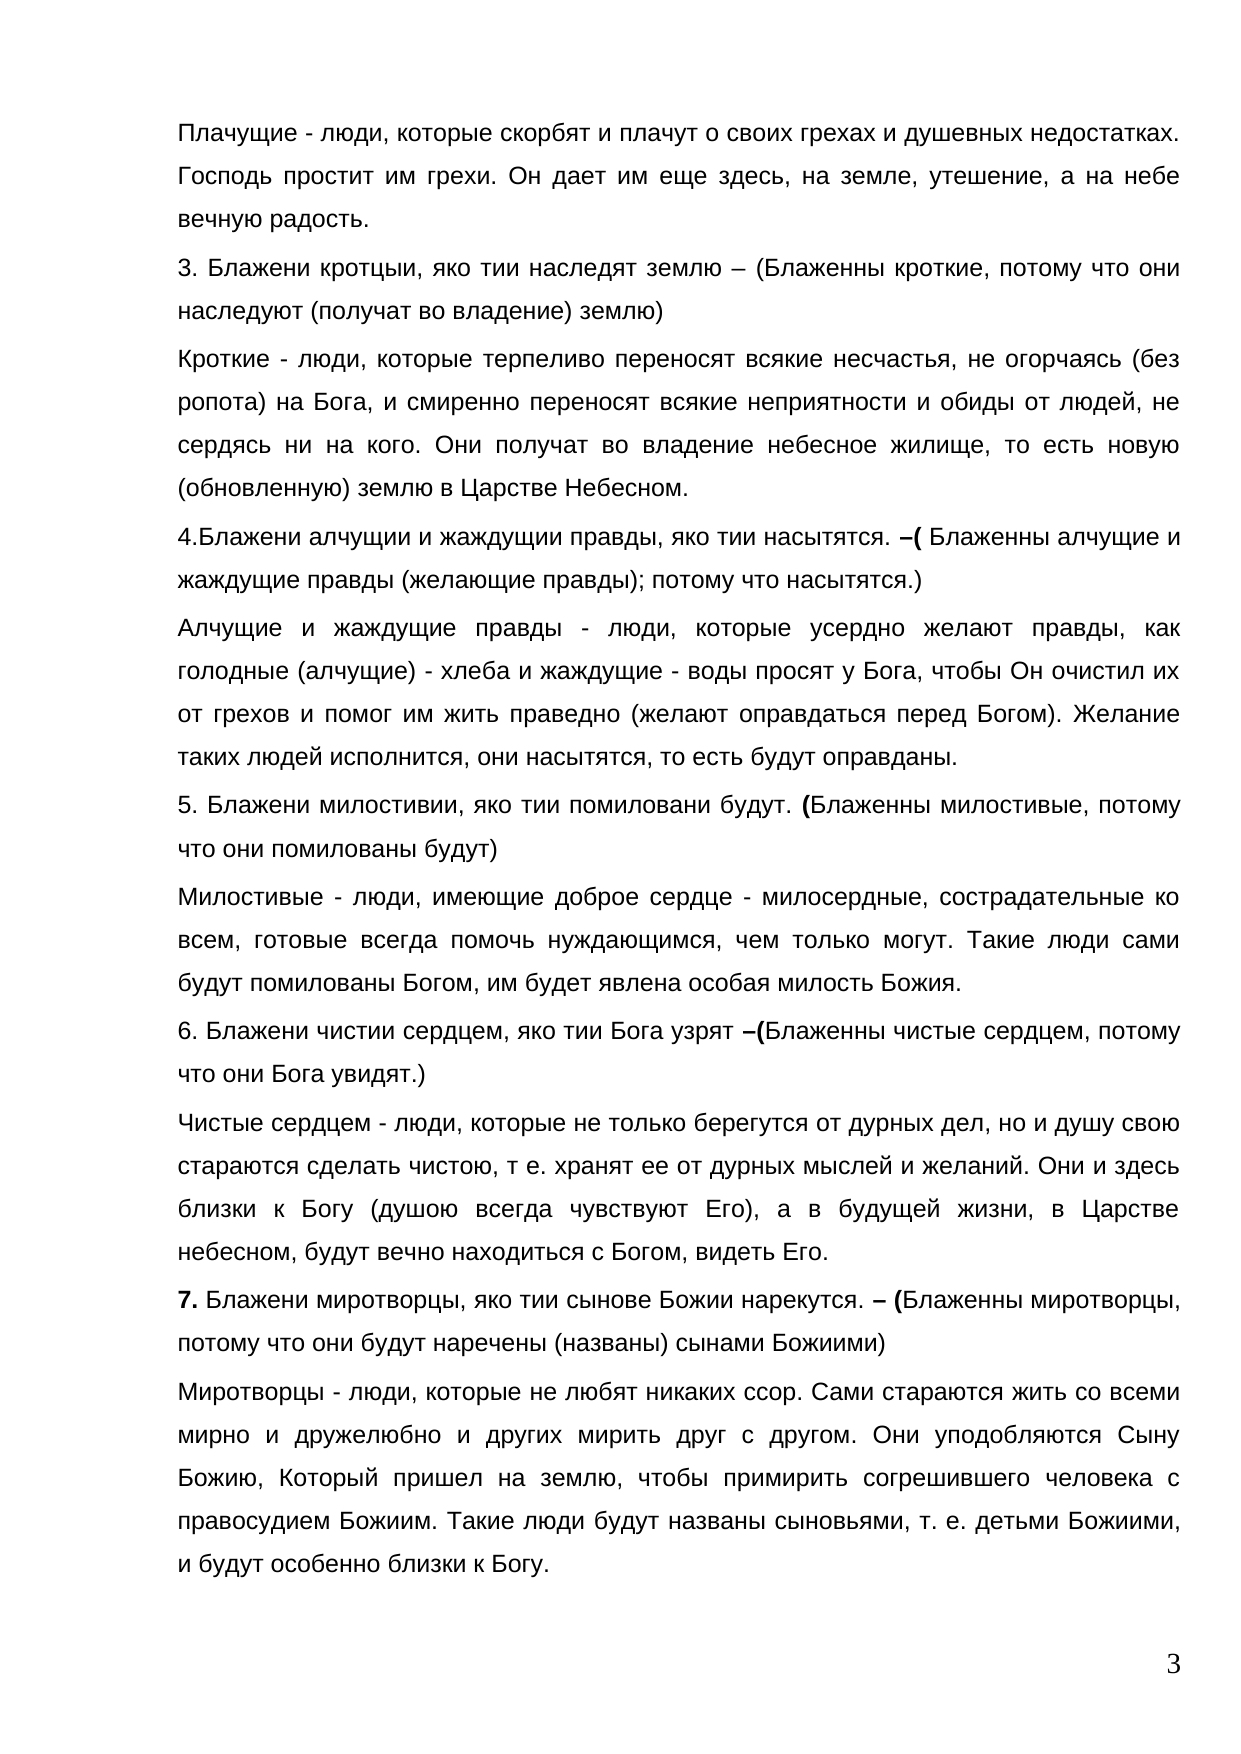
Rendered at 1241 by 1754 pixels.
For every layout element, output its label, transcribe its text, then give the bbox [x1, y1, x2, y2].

text 4.Блажени алчущии и жаждущии правды, яко тии насытятся. –( Блаженны алчущие и жаждущие правды (желающие правды); потому что насытятся.) [177, 522, 1181, 593]
text 5. Блажени милостивии, яко тии помиловани будут. (Блаженны милостивые, потому что они помилованы будут) [177, 791, 1181, 862]
text Чистые сердцем - люди, которые не только берегутся от дурных дел, но и душу свою стараются сделать чистою, т е. хранят ее от дурных мыслей и желаний. Они и здесь близки к Богу (душою всегда чувствуют Его), а в будущей жизни, в Царстве небесном, будут вечно находиться с Богом, видеть Его. [177, 1108, 1181, 1266]
text 3. Блажени кротцыи, яко тии наследят землю – (Блаженны кроткие, потому что они наследуют (получат во владение) землю) [177, 253, 1181, 324]
text Алчущие и жаждущие правды - люди, которые усердно желают правды, как голодные (алчущие) - хлеба и жаждущие - воды просят у Бога, чтобы Он очистил их от грехов и помог им жить праведно (желают оправдаться перед Богом). Желание таких людей исполнится, они насытятся, то есть будут оправданы. [177, 613, 1181, 771]
text Милостивые - люди, имеющие доброе сердце - милосердные, сострадательные ко всем, готовые всегда помочь нуждающимся, чем только могут. Такие люди сами будут помилованы Богом, им будет явлена особая милость Божия. [177, 882, 1181, 997]
text Плачущие - люди, которые скорбят и плачут о своих грехах и душевных недостатках. Господь простит им грехи. Он дает им еще здесь, на земле, утешение, а на небе вечную радость. [177, 118, 1181, 233]
text 7. Блажени миротворцы, яко тии сынове Божии нарекутся. – (Блаженны миротворцы, потому что они будут наречены (названы) сынами Божиими) [177, 1285, 1181, 1357]
text Кроткие - люди, которые терпеливо переносят всякие несчастья, не огорчаясь (без ропота) на Бога, и смиренно переносят всякие неприятности и обиды от людей, не сердясь ни на кого. Они получат во владение небесное жилище, то есть новую (обновленную) землю в Царстве Небесном. [177, 344, 1181, 502]
text Миротворцы - люди, которые не любят никаких ссор. Сами стараются жить со всеми мирно и дружелюбно и других мирить друг с другом. Они уподобляются Сыну Божию, Который пришел на землю, чтобы примирить согрешившего человека с правосудием Божиим. Такие люди будут названы сыновьями, т. е. детьми Божиими, и будут особенно близки к Богу. [177, 1377, 1181, 1578]
text 6. Блажени чистии сердцем, яко тии Бога узрят –(Блаженны чистые сердцем, потому что они Бога увидят.) [177, 1016, 1181, 1088]
